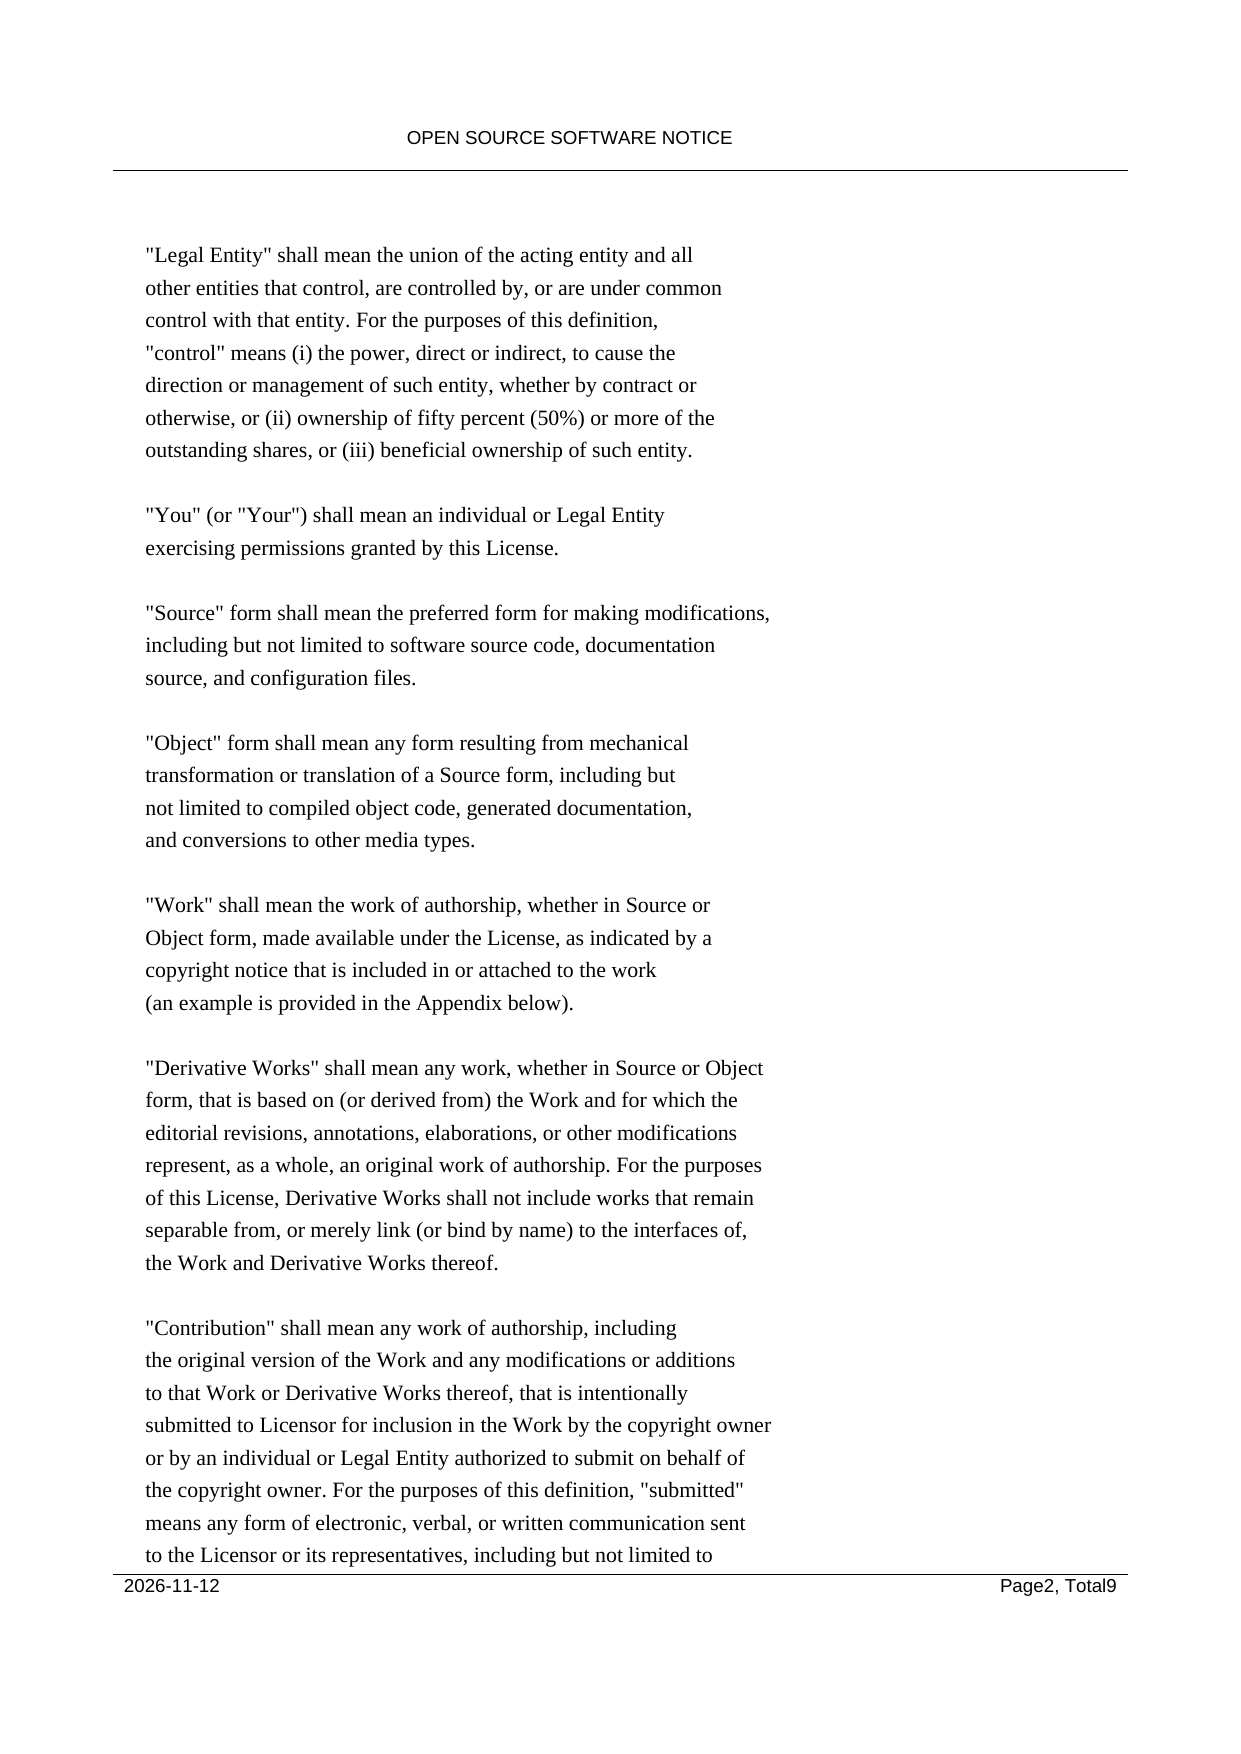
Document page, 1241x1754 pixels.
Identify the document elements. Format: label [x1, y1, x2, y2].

text [112, 206, 1128, 1571]
